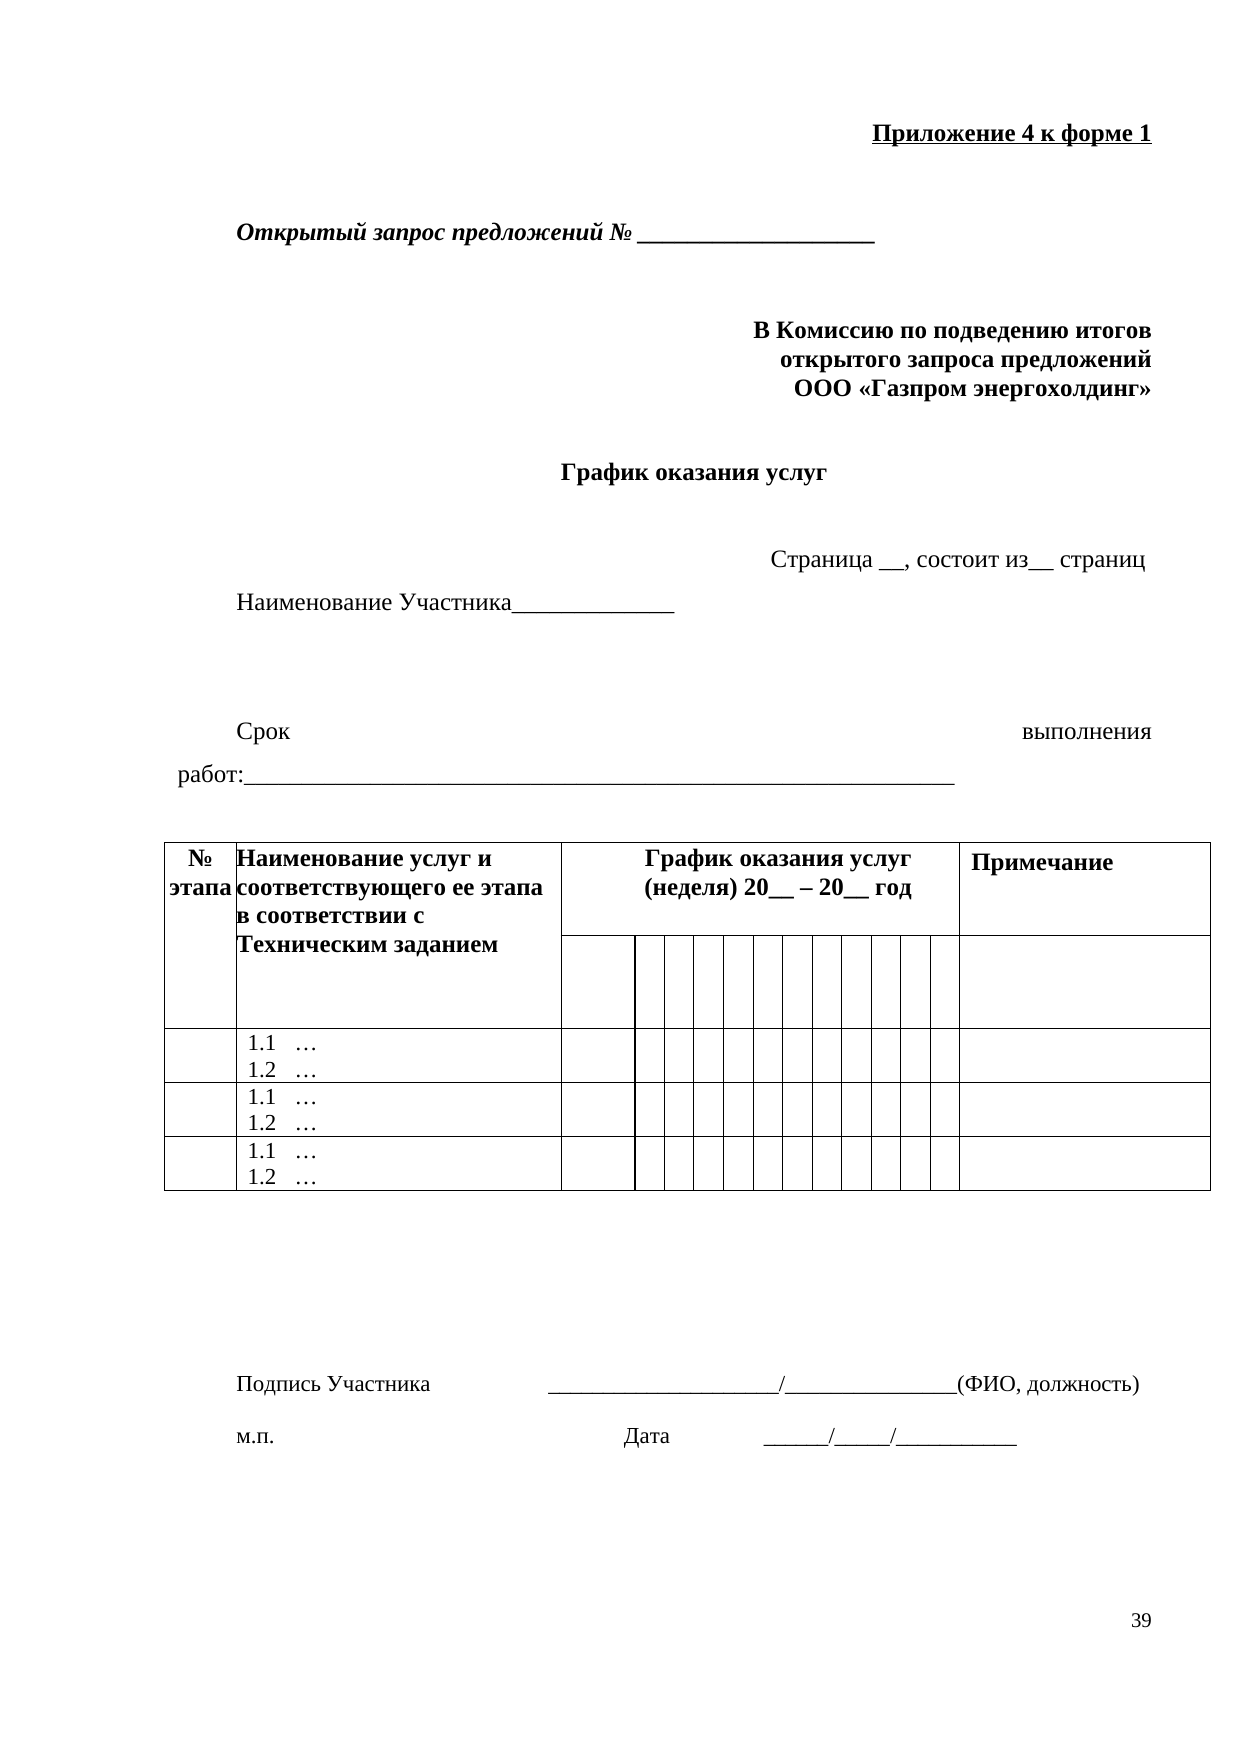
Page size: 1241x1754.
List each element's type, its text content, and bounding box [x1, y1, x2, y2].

table_cell [636, 1083, 664, 1136]
table_cell [813, 1137, 841, 1189]
table_cell [562, 1137, 634, 1189]
table_cell [562, 1029, 634, 1082]
table_cell [901, 936, 930, 1028]
table_cell [960, 1137, 1210, 1189]
table_header График оказания услуг (неделя) 20__ – 20__ год [562, 843, 959, 935]
table_cell [665, 1029, 693, 1082]
table_cell [694, 936, 723, 1028]
table_cell [960, 1029, 1210, 1082]
table_cell [665, 1137, 693, 1189]
table_cell [783, 1029, 812, 1082]
table_cell [724, 1029, 753, 1082]
table_cell [754, 1083, 782, 1136]
text Подпись Участника /_______________(ФИО, должность) [177, 1370, 1152, 1397]
table_cell [724, 1083, 753, 1136]
table_cell [636, 936, 664, 1028]
table_header Наименование услуг и соответствующего ее этапа в соответствии с Техническим заданием [237, 843, 561, 1028]
table_cell [636, 1029, 664, 1082]
table_cell … … [237, 1083, 561, 1136]
table_cell [960, 1083, 1210, 1136]
table_cell [813, 936, 841, 1028]
table_cell [842, 1137, 871, 1189]
table_cell [562, 936, 634, 1028]
table_cell … … [237, 1137, 561, 1189]
text Страница __, состоит из__ страниц [177, 544, 1152, 572]
table_cell [665, 1083, 693, 1136]
table_cell [783, 1137, 812, 1189]
table_cell [901, 1029, 930, 1082]
text Открытый запрос предложений № ___________________ [177, 217, 1152, 246]
table_cell [636, 1137, 664, 1189]
table_cell [842, 936, 871, 1028]
table_cell [901, 1083, 930, 1136]
table_cell [783, 1083, 812, 1136]
table_cell [165, 1029, 236, 1082]
table_cell [783, 936, 812, 1028]
table_cell [960, 936, 1210, 1028]
text м.п. Дата / / [177, 1422, 1152, 1449]
text Срок выполнения работ:______________________________________________________________ [177, 716, 1152, 788]
table_cell [901, 1137, 930, 1189]
table_cell [813, 1083, 841, 1136]
table_cell [931, 1137, 959, 1189]
table_cell [165, 1137, 236, 1189]
table_cell [931, 936, 959, 1028]
table_cell [842, 1029, 871, 1082]
text Наименование Участника_____________ [177, 587, 1152, 616]
table_cell [872, 936, 900, 1028]
table_cell [872, 1029, 900, 1082]
table_cell [754, 1137, 782, 1189]
table_cell [694, 1083, 723, 1136]
table_cell [754, 1029, 782, 1082]
table_cell [754, 936, 782, 1028]
table_cell [165, 1083, 236, 1136]
table_cell [842, 1083, 871, 1136]
table_cell … … [237, 1029, 561, 1082]
table_header Примечание [960, 843, 1210, 935]
table_cell [724, 1137, 753, 1189]
text В Комиссию по подведению итогов [177, 316, 1152, 344]
table_cell [694, 1137, 723, 1189]
table_cell [724, 936, 753, 1028]
table_cell [694, 1029, 723, 1082]
table_cell [931, 1029, 959, 1082]
text График оказания услуг [177, 457, 1152, 486]
table_cell [872, 1137, 900, 1189]
table_cell [665, 936, 693, 1028]
text ООО «Газпром энергохолдинг» [177, 373, 1152, 402]
text Приложение 4 к форме 1 [177, 118, 1152, 147]
table_header № этапа [165, 843, 236, 1028]
table_cell [872, 1083, 900, 1136]
table_cell [931, 1083, 959, 1136]
table_cell [562, 1083, 634, 1136]
table_cell [813, 1029, 841, 1082]
text открытого запроса предложений [177, 344, 1152, 373]
